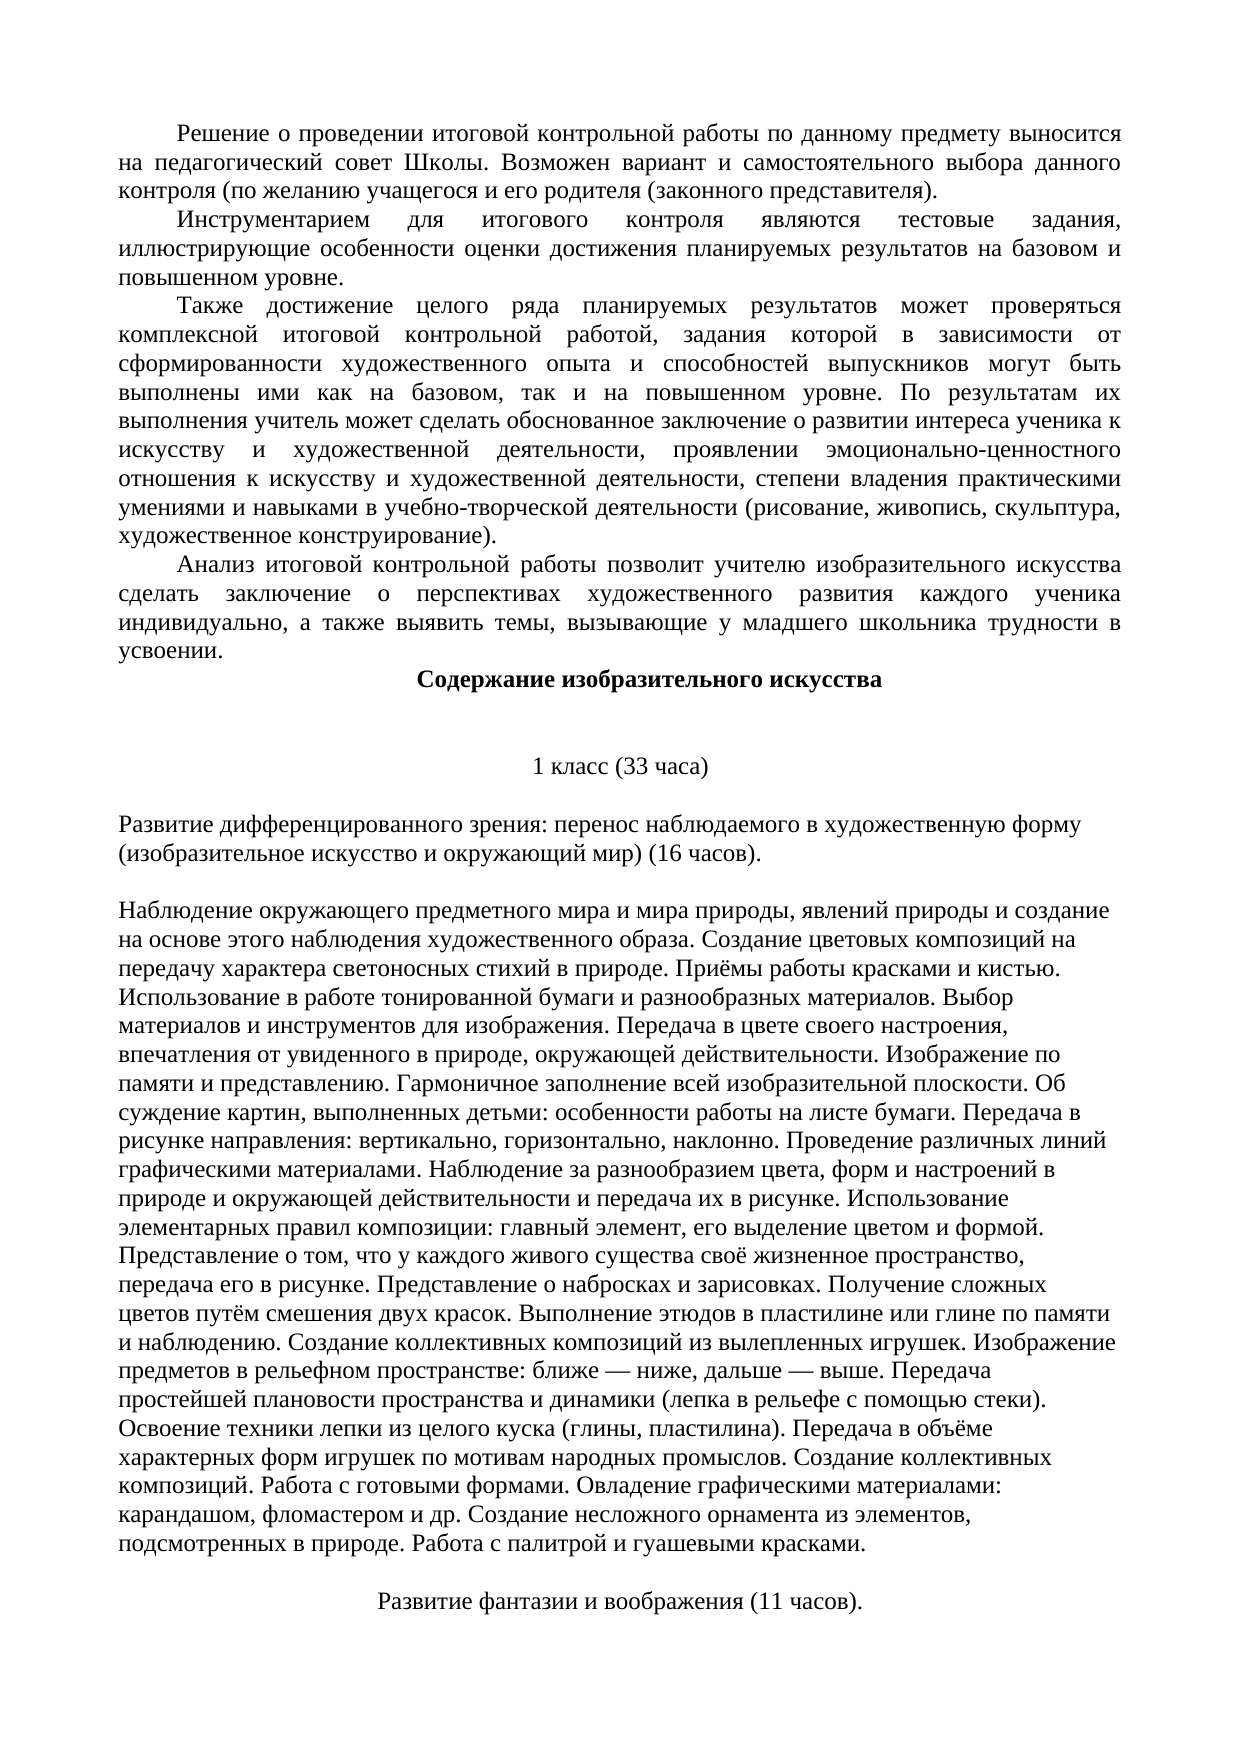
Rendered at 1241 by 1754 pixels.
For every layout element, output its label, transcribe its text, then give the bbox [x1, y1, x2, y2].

text Анализ итоговой контрольной работы позволит учителю изобразительного искусства сделать заключение о перспективах художественного развития каждого ученика индивидуально, а также выявить темы, вызывающие у младшего школьника трудности в усвоении. [118, 549, 1122, 664]
text Развитие фантазии и воображения (11 часов). [118, 1586, 1122, 1615]
text Инструментарием для итогового контроля являются тестовые задания, иллюстрирующие особенности оценки достижения планируемых результатов на базовом и повышенном уровне. [118, 204, 1122, 291]
text 1 класс (33 часа) [118, 751, 1122, 780]
text Наблюдение окружающего предметного мира и мира при​роды, явлений природы и создание на основе этого наблюде​ния художественного образа. Создание цветовых композиций на передачу характера светоносных стихий в природе. Приёмы работы красками и кистью. Использование в работе тонирован​ной бумаги и разнообразных материалов. Выбор материалов и инструментов для изображения. Передача в цвете своего на​строения, впечатления от увиденного в природе, окружающей действительности. Изображение по памяти и представлению. Гармоничное заполнение всей изобразительной плоскости. Об​суждение картин, выполненных детьми: особенности работы на листе бумаги. Передача в рисунке направления: вертикаль​но, горизонтально, наклонно. Проведение различных линий графическими материалами. Наблюдение за разнообразием цвета, форм и настроений в природе и окружающей действи​тельности и передача их в рисунке. Использование элементар​ных правил композиции: главный элемент, его выделение цве​том и формой. Представление о том, что у каждого живого су​щества своё жизненное пространство, передача его в рисунке. Представление о набросках и зарисовках. Получение сложных цветов путём смешения двух красок. Выполнение этюдов в пла​стилине или глине по памяти и наблюдению. Создание коллек​тивных композиций из вылепленных игрушек. Изображение предметов в рельефном пространстве: ближе — ниже, дальше — выше. Передача простейшей плановости пространства и дина​мики (лепка в рельефе с помощью стеки). Освоение техники лепки из целого куска (глины, пластилина). Передача в объёме характерных форм игрушек по мотивам народных промыслов. Создание коллективных композиций. Работа с готовыми фор​мами. Овладение графическими материалами: карандашом, фломастером и др. Создание несложного орнамента из элемен​тов, подсмотренных в природе. Работа с палитрой и гуашевыми красками. [118, 896, 1122, 1557]
text Содержание изобразительного искусства [118, 664, 1122, 693]
text Также достижение целого ряда планируемых результатов может проверяться комплексной итоговой контрольной работой, задания которой в зависимости от сформированности художественного опыта и способностей выпускников могут быть выполнены ими как на базовом, так и на повышенном уровне. По результатам их выполнения учитель может сделать обоснованное заключение о развитии интереса ученика к искусству и художественной деятельности, проявлении эмоционально-ценностного отношения к искусству и художественной деятельности, степени владения практическими умениями и навыками в учебно-творческой деятельности (рисование, живопись, скульптура, художественное конструирование). [118, 291, 1122, 549]
text Развитие дифференцированного зрения: перенос на​блюдаемого в художественную форму (изобразитель​ное искусство и окружающий мир) (16 часов). [118, 809, 1122, 866]
text Решение о проведении итоговой контрольной работы по данному предмету выносится на педагогический совет Школы. Возможен вариант и самостоятельного выбора данного контроля (по желанию учащегося и его родителя (законного представителя). [118, 118, 1122, 204]
